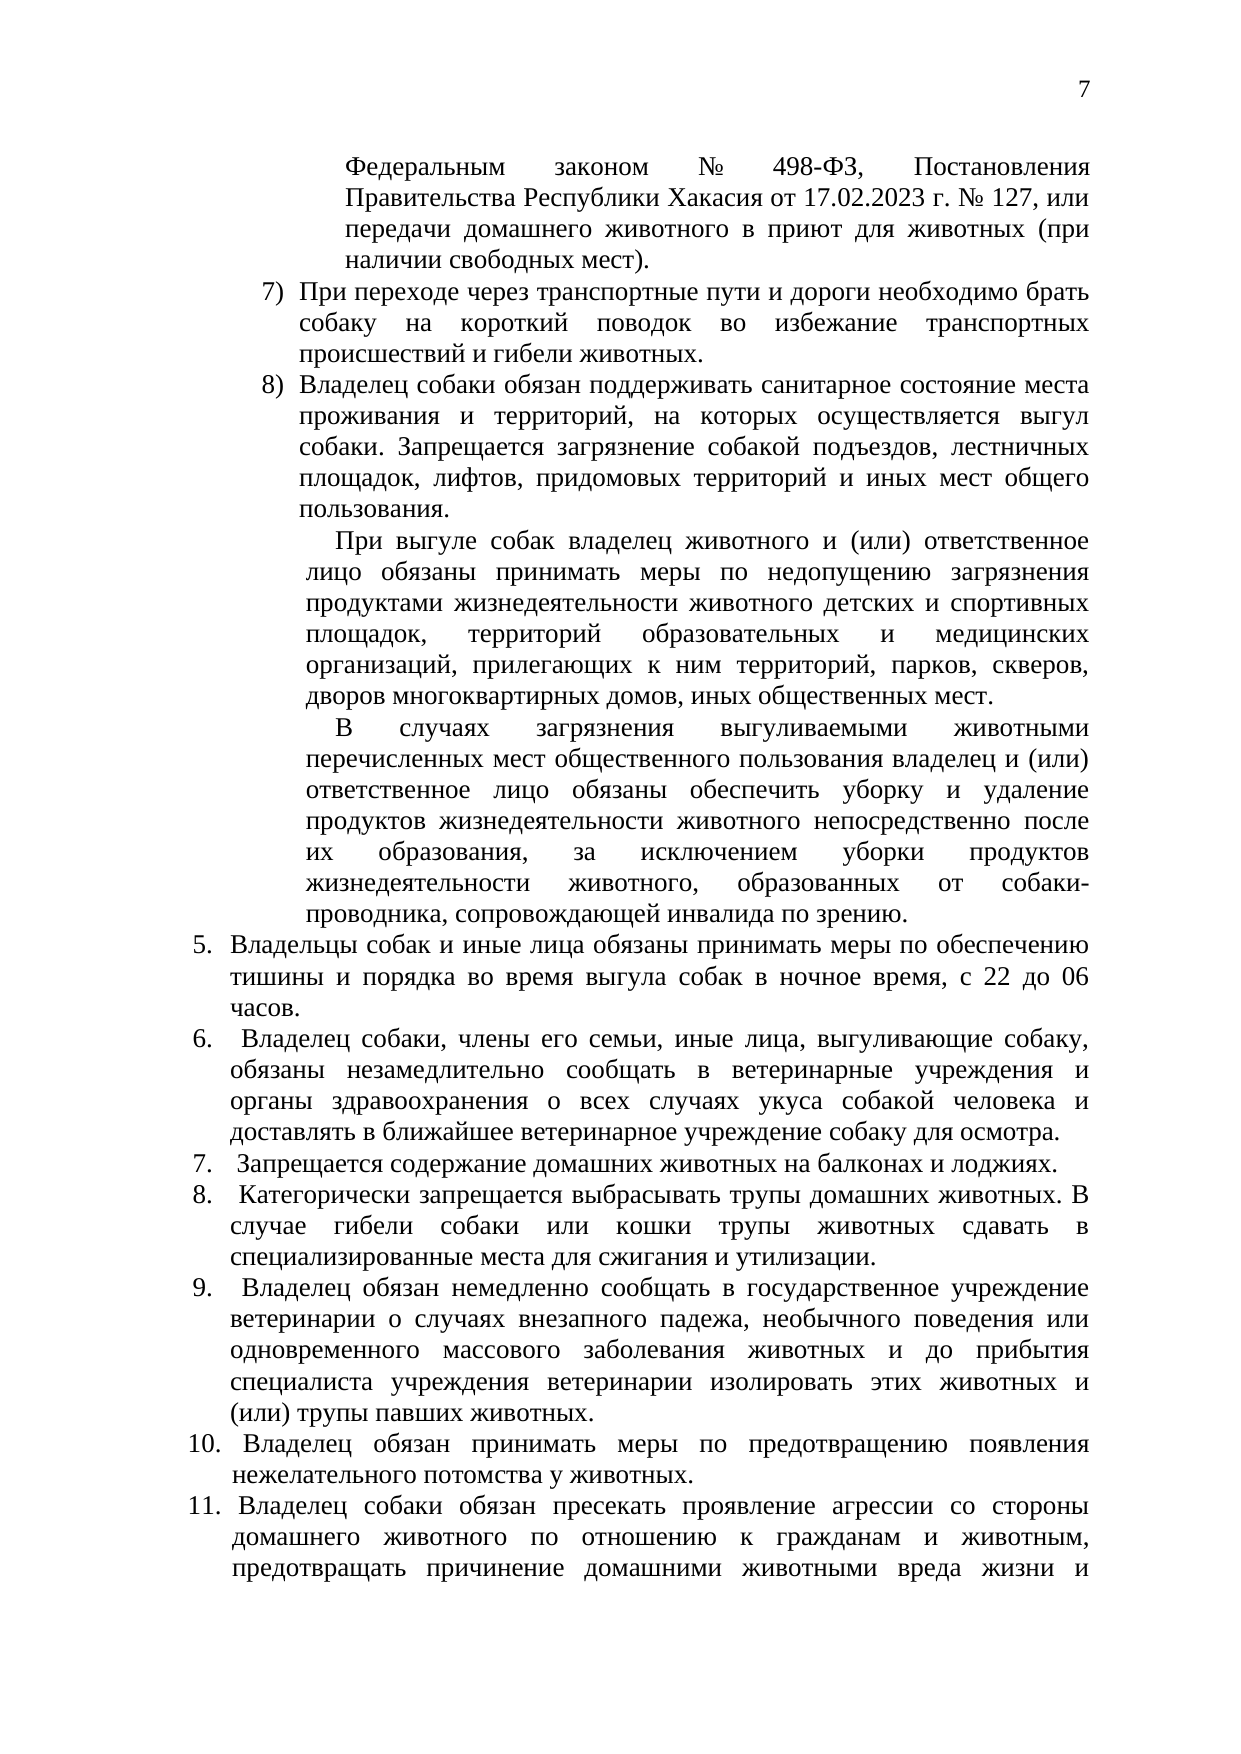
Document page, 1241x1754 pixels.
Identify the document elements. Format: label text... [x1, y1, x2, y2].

text В случаях загрязнения выгуливаемыми животными перечисленных мест общественного пользования владелец и (или) ответственное лицо обязаны обеспечить уборку и удаление продуктов жизнедеятельности животного непосредственно после их образования, за исключением уборки продуктов жизнедеятельности животного, образованных от собаки-проводника, сопровождающей инвалида по зрению. [306, 711, 1090, 929]
list Категорически запрещается выбрасывать трупы домашних животных. В случае гибели собаки или кошки трупы животных сдавать в специализированные места для сжигания и утилизации. [192, 1178, 1090, 1271]
list При переходе через транспортные пути и дороги необходимо брать собаку на короткий поводок во избежание транспортных происшествий и гибели животных. [261, 274, 1090, 368]
list Владельцы собак и иные лица обязаны принимать меры по обеспечению тишины и порядка во время выгула собак в ночное время, с 22 до 06 часов. [192, 929, 1090, 1022]
list Владелец собаки, члены его семьи, иные лица, выгуливающие собаку, обязаны незамедлительно сообщать в ветеринарные учреждения и органы здравоохранения о всех случаях укуса собакой человека и доставлять в ближайшее ветеринарное учреждение собаку для осмотра. [192, 1022, 1090, 1147]
text При выгуле собак владелец животного и (или) ответственное лицо обязаны принимать меры по недопущению загрязнения продуктами жизнедеятельности животного детских и спортивных площадок, территорий образовательных и медицинских организаций, прилегающих к ним территорий, парков, скверов, дворов многоквартирных домов, иных общественных мест. [306, 524, 1090, 711]
list Запрещается содержание домашних животных на балконах и лоджиях. [192, 1147, 1090, 1178]
list Владелец собаки обязан поддерживать санитарное состояние места проживания и территорий, на которых осуществляется выгул собаки. Запрещается загрязнение собакой подъездов, лестничных площадок, лифтов, придомовых территорий и иных мест общего пользования. [261, 368, 1090, 524]
list Владелец обязан немедленно сообщать в государственное учреждение ветеринарии о случаях внезапного падежа, необычного поведения или одновременного массового заболевания животных и до прибытия специалиста учреждения ветеринарии изолировать этих животных и (или) трупы павших животных. [192, 1271, 1090, 1427]
text 10. Владелец обязан принимать меры по предотвращению появления нежелательного потомства у животных. [187, 1427, 1090, 1489]
